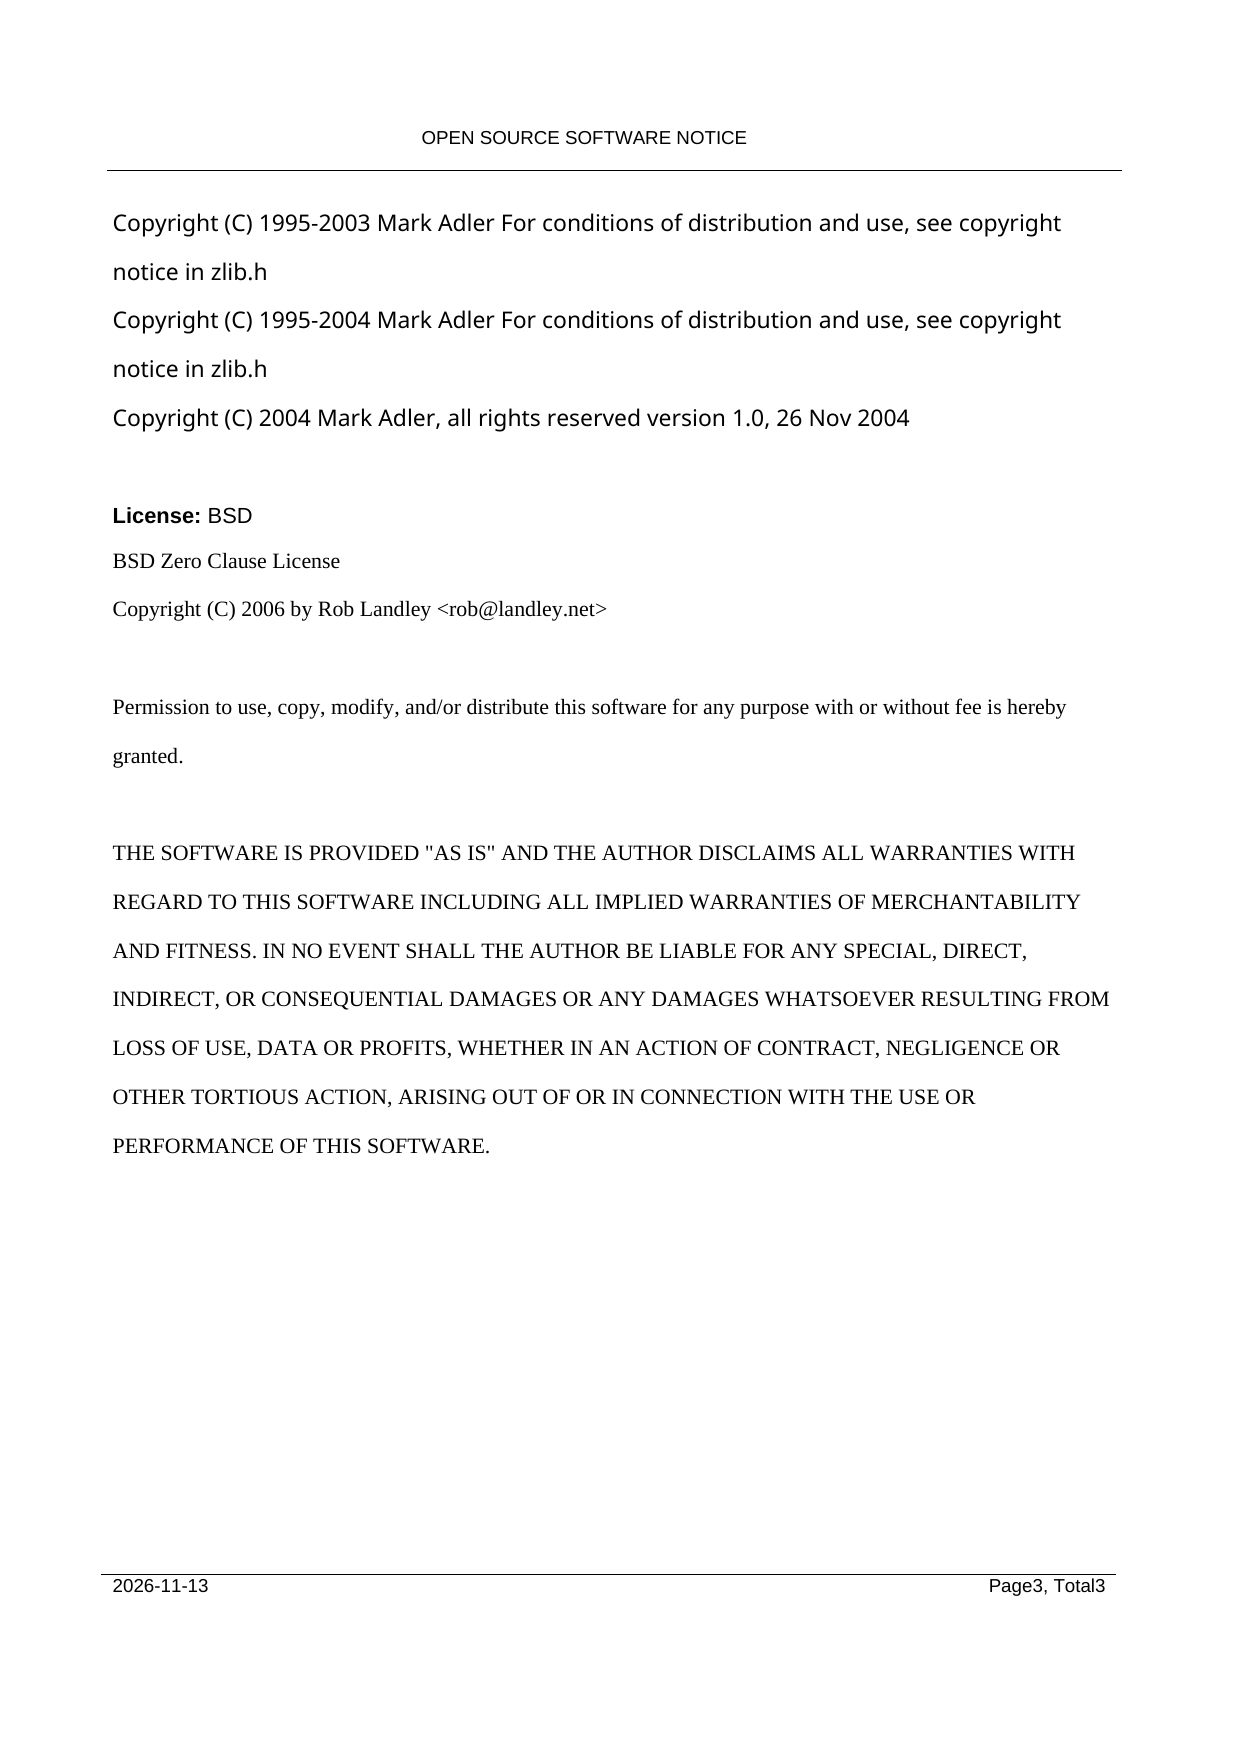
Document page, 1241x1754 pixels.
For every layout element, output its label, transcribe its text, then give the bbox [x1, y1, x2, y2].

text BSD Zero Clause License Copyright (C) 2006 by Rob Landley <rob@landley.net> Permission to use, copy, modify, and/or distribute this software for any purpose with or without fee is hereby granted. THE SOFTWARE IS PROVIDED "AS IS" AND THE AUTHOR DISCLAIMS ALL WARRANTIES WITH REGARD TO THIS SOFTWARE INCLUDING ALL IMPLIED WARRANTIES OF MERCHANTABILITY AND FITNESS. IN NO EVENT SHALL THE AUTHOR BE LIABLE FOR ANY SPECIAL, DIRECT, INDIRECT, OR CONSEQUENTIAL DAMAGES OR ANY DAMAGES WHATSOEVER RESULTING FROM LOSS OF USE, DATA OR PROFITS, WHETHER IN AN ACTION OF CONTRACT, NEGLIGENCE OR OTHER TORTIOUS ACTION, ARISING OUT OF OR IN CONNECTION WITH THE USE OR PERFORMANCE OF THIS SOFTWARE. [112, 544, 1128, 1210]
text License: BSD [112, 499, 1128, 531]
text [112, 206, 1128, 483]
